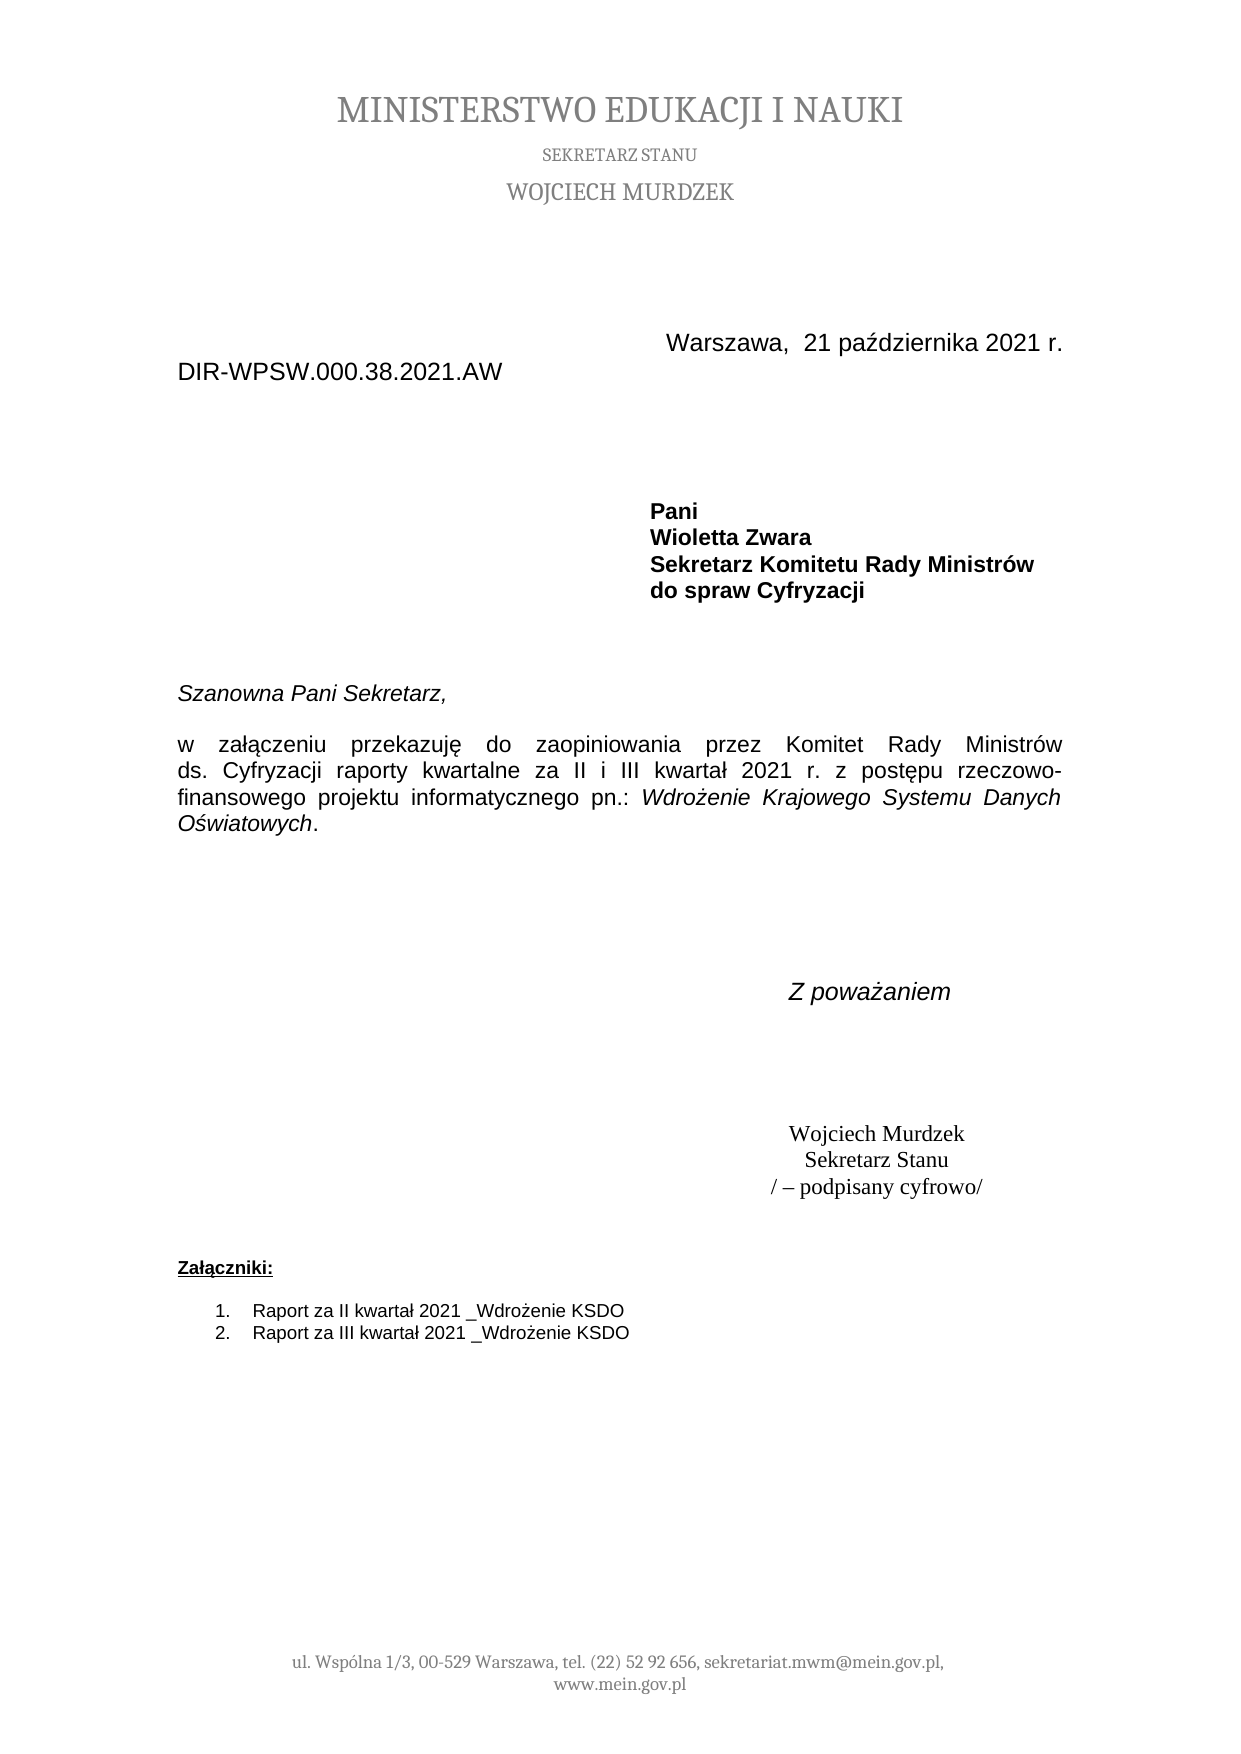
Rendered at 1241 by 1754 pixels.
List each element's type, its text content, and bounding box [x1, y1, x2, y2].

text Wioletta Zwara [177, 524, 1063, 551]
text Sekretarz Komitetu Rady Ministrów [177, 551, 1063, 577]
text DIR-WPSW.000.38.2021.AW [177, 357, 1063, 385]
list Raport za II kwartał 2021 _Wdrożenie KSDO [215, 1300, 1063, 1322]
text Warszawa, 21 października 2021 r. [177, 328, 1063, 357]
text Załączniki: [177, 1257, 1063, 1279]
text w załączeniu przekazuję do zaopiniowania przez Komitet Rady Ministrów ds. Cyfryzacji raporty kwartalne za II i III kwartał 2021 r. z postępu rzeczowo-finansowego projektu informatycznego pn.: Wdrożenie Krajowego Systemu Danych Oświatowych. [177, 731, 1063, 837]
text Z poważaniem [664, 977, 1078, 1005]
text Pani [177, 498, 1063, 524]
list Raport za III kwartał 2021 _Wdrożenie KSDO [215, 1322, 1063, 1343]
text Szanowna Pani Sekretarz, [177, 680, 1063, 706]
text do spraw Cyfryzacji [177, 577, 1063, 603]
